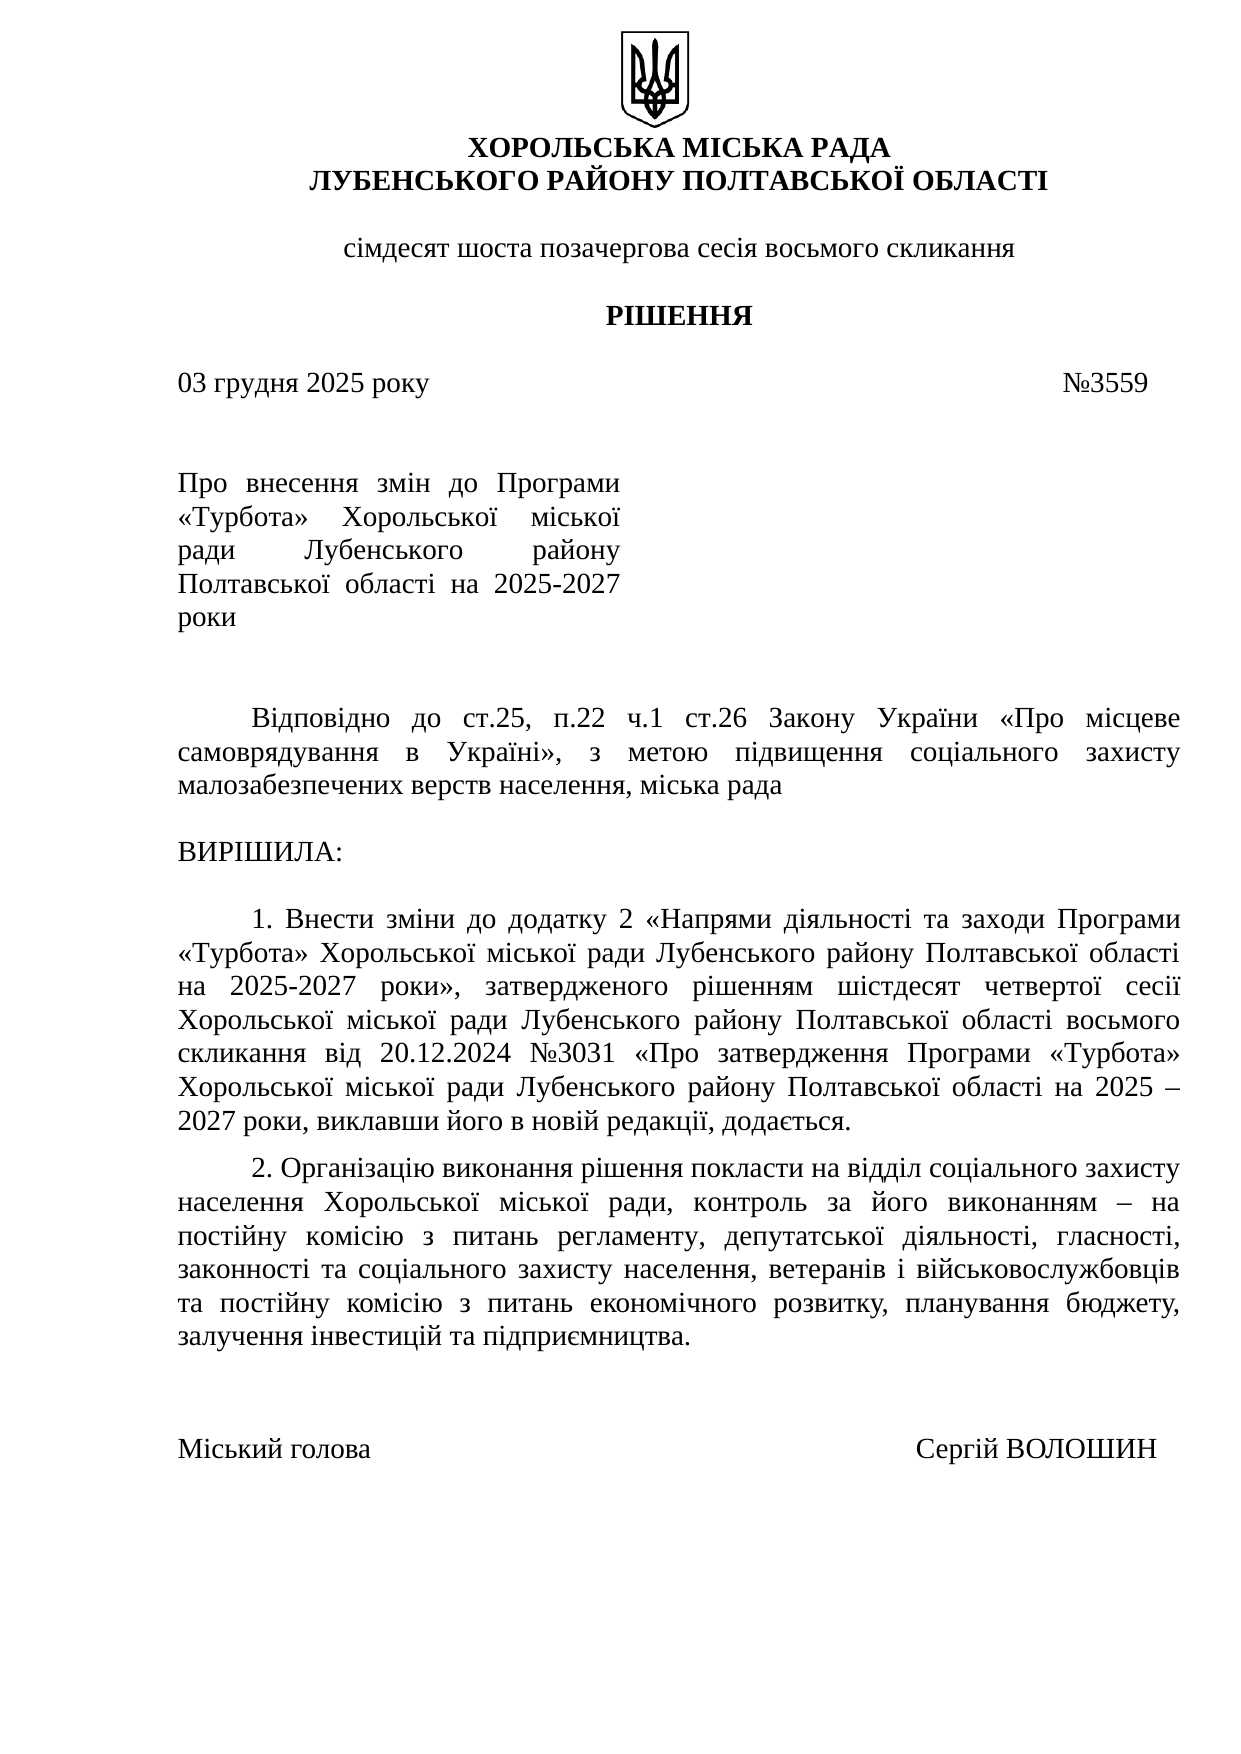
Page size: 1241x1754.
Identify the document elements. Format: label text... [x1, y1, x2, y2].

text сімдесят шоста позачергова сесія восьмого скликання [177, 231, 1181, 264]
text 1. Внести зміни до додатку 2 «Напрями діяльності та заходи Програми «Турбота» Хорольської міської ради Лубенського району Полтавської області на 2025-2027 роки», затвердженого рішенням шістдесят четвертої сесії Хорольської міської ради Лубенського району Полтавської області восьмого скликання від 20.12.2024 №3031 «Про затвердження Програми «Турбота» Хорольської міської ради Лубенського району Полтавської області на 2025 – 2027 роки, виклавши його в новій редакції, додається. [177, 901, 1181, 1136]
text Про внесення змін до Програми «Турбота» Хорольської міської ради Лубенського району Полтавської області на 2025-2027 роки [177, 465, 620, 633]
text ЛУБЕНСЬКОГО РАЙОНУ ПОЛТАВСЬКОЇ ОБЛАСТІ [177, 163, 1181, 197]
text Міський голова Сергій ВОЛОШИН [177, 1431, 1181, 1465]
text РІШЕННЯ [177, 298, 1181, 331]
text 03 грудня 2025 року №3559 [177, 365, 1181, 398]
text 2. Організацію виконання рішення покласти на відділ соціального захисту населення Хорольської міської ради, контроль за його виконанням – на постійну комісію з питань регламенту, депутатської діяльності, гласності, законності та соціального захисту населення, ветеранів і військовослужбовців та постійну комісію з питань економічного розвитку, планування бюджету, залучення інвестицій та підприємництва. [177, 1151, 1181, 1352]
picture [619, 29, 691, 130]
text ВИРІШИЛА: [177, 834, 1181, 868]
text Відповідно до ст.25, п.22 ч.1 ст.26 Закону України «Про місцеве самоврядування в Україні», з метою підвищення соціального захисту малозабезпечених верств населення, міська рада [177, 700, 1181, 801]
text ХОРОЛЬСЬКА МІСЬКА РАДА [177, 130, 1181, 163]
